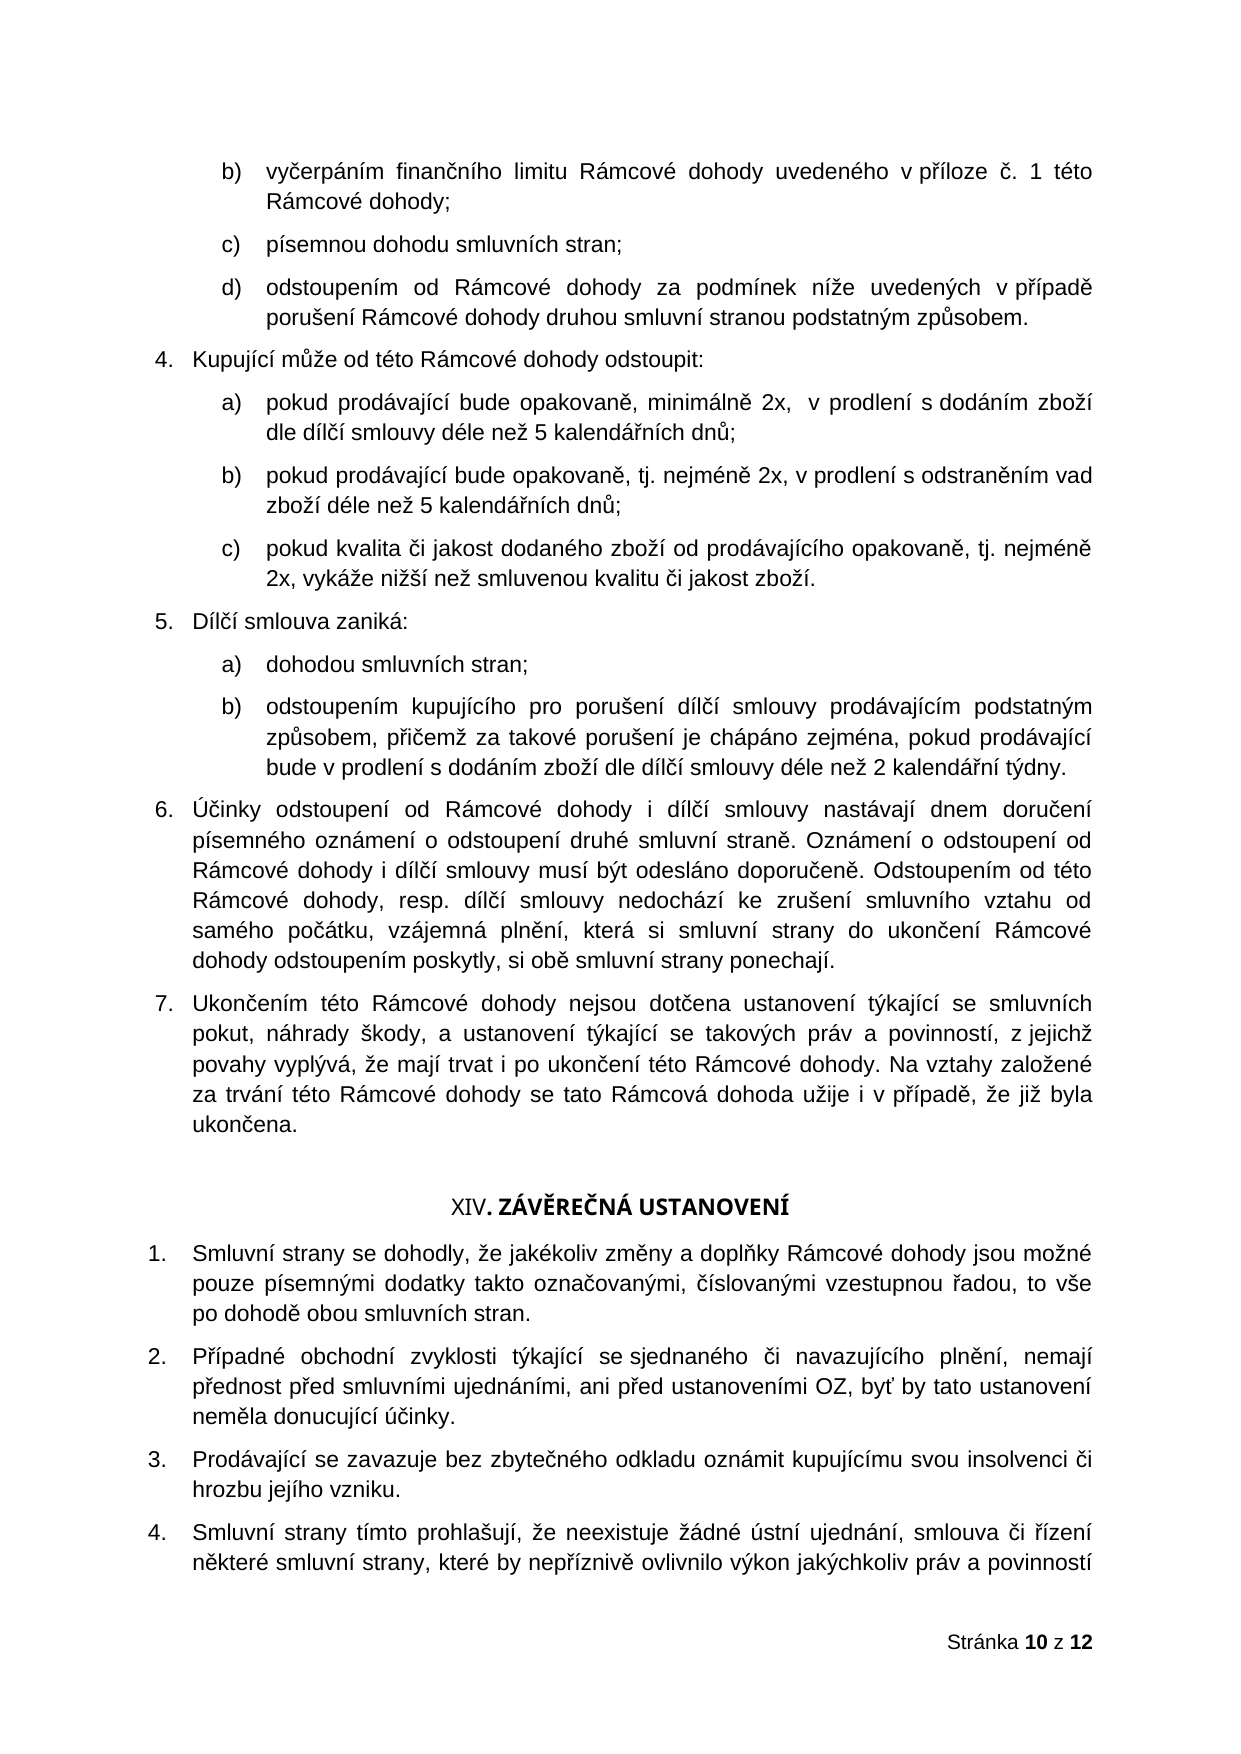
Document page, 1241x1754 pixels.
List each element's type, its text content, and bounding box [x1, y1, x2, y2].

list Případné obchodní zvyklosti týkající se sjednaného či navazujícího plnění, nemají přednost před smluvními ujednáními, ani před ustanoveními OZ, byť by tato ustanovení neměla donucující účinky. [148, 1343, 1093, 1429]
list vyčerpáním finančního limitu Rámcové dohody uvedeného v příloze č. 1 této Rámcové dohody; [221, 158, 1093, 214]
list Smluvní strany se dohodly, že jakékoliv změny a doplňky Rámcové dohody jsou možné pouze písemnými dodatky takto označovanými, číslovanými vzestupnou řadou, to vše po dohodě obou smluvních stran. [148, 1239, 1093, 1326]
list odstoupením kupujícího pro porušení dílčí smlouvy prodávajícím podstatným způsobem, přičemž za takové porušení je chápáno zejména, pokud prodávající bude v prodlení s dodáním zboží dle dílčí smlouvy déle než 2 kalendářní týdny. [221, 693, 1093, 780]
list Prodávající se zavazuje bez zbytečného odkladu oznámit kupujícímu svou insolvenci či hrozbu jejího vzniku. [148, 1446, 1093, 1502]
list Ukončením této Rámcové dohody nejsou dotčena ustanovení týkající se smluvních pokut, náhrady škody, a ustanovení týkající se takových práv a povinností, z jejichž povahy vyplývá, že mají trvat i po ukončení této Rámcové dohody. Na vztahy založené za trvání této Rámcové dohody se tato Rámcová dohoda užije i v případě, že již byla ukončena. [154, 990, 1093, 1137]
list XIV. ZÁVĚREČNÁ USTANOVENÍ [148, 1191, 1093, 1222]
list Kupující může od této Rámcové dohody odstoupit: [154, 346, 1093, 373]
list odstoupením od Rámcové dohody za podmínek níže uvedených v případě porušení Rámcové dohody druhou smluvní stranou podstatným způsobem. [221, 273, 1093, 330]
list pokud prodávající bude opakovaně, minimálně 2x, v prodlení s dodáním zboží dle dílčí smlouvy déle než 5 kalendářních dnů; [221, 389, 1093, 446]
list dohodou smluvních stran; [221, 651, 1093, 677]
list Účinky odstoupení od Rámcové dohody i dílčí smlouvy nastávají dnem doručení písemného oznámení o odstoupení druhé smluvní straně. Oznámení o odstoupení od Rámcové dohody i dílčí smlouvy musí být odesláno doporučeně. Odstoupením od této Rámcové dohody, resp. dílčí smlouvy nedochází ke zrušení smluvního vztahu od samého počátku, vzájemná plnění, která si smluvní strany do ukončení Rámcové dohody odstoupením poskytly, si obě smluvní strany ponechají. [154, 796, 1093, 974]
list pokud kvalita či jakost dodaného zboží od prodávajícího opakovaně, tj. nejméně 2x, vykáže nižší než smluvenou kvalitu či jakost zboží. [221, 535, 1093, 591]
list Dílčí smlouva zaniká: [154, 608, 1093, 634]
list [148, 1519, 1093, 1575]
list písemnou dohodu smluvních stran; [221, 231, 1093, 257]
list pokud prodávající bude opakovaně, tj. nejméně 2x, v prodlení s odstraněním vad zboží déle než 5 kalendářních dnů; [221, 462, 1093, 518]
